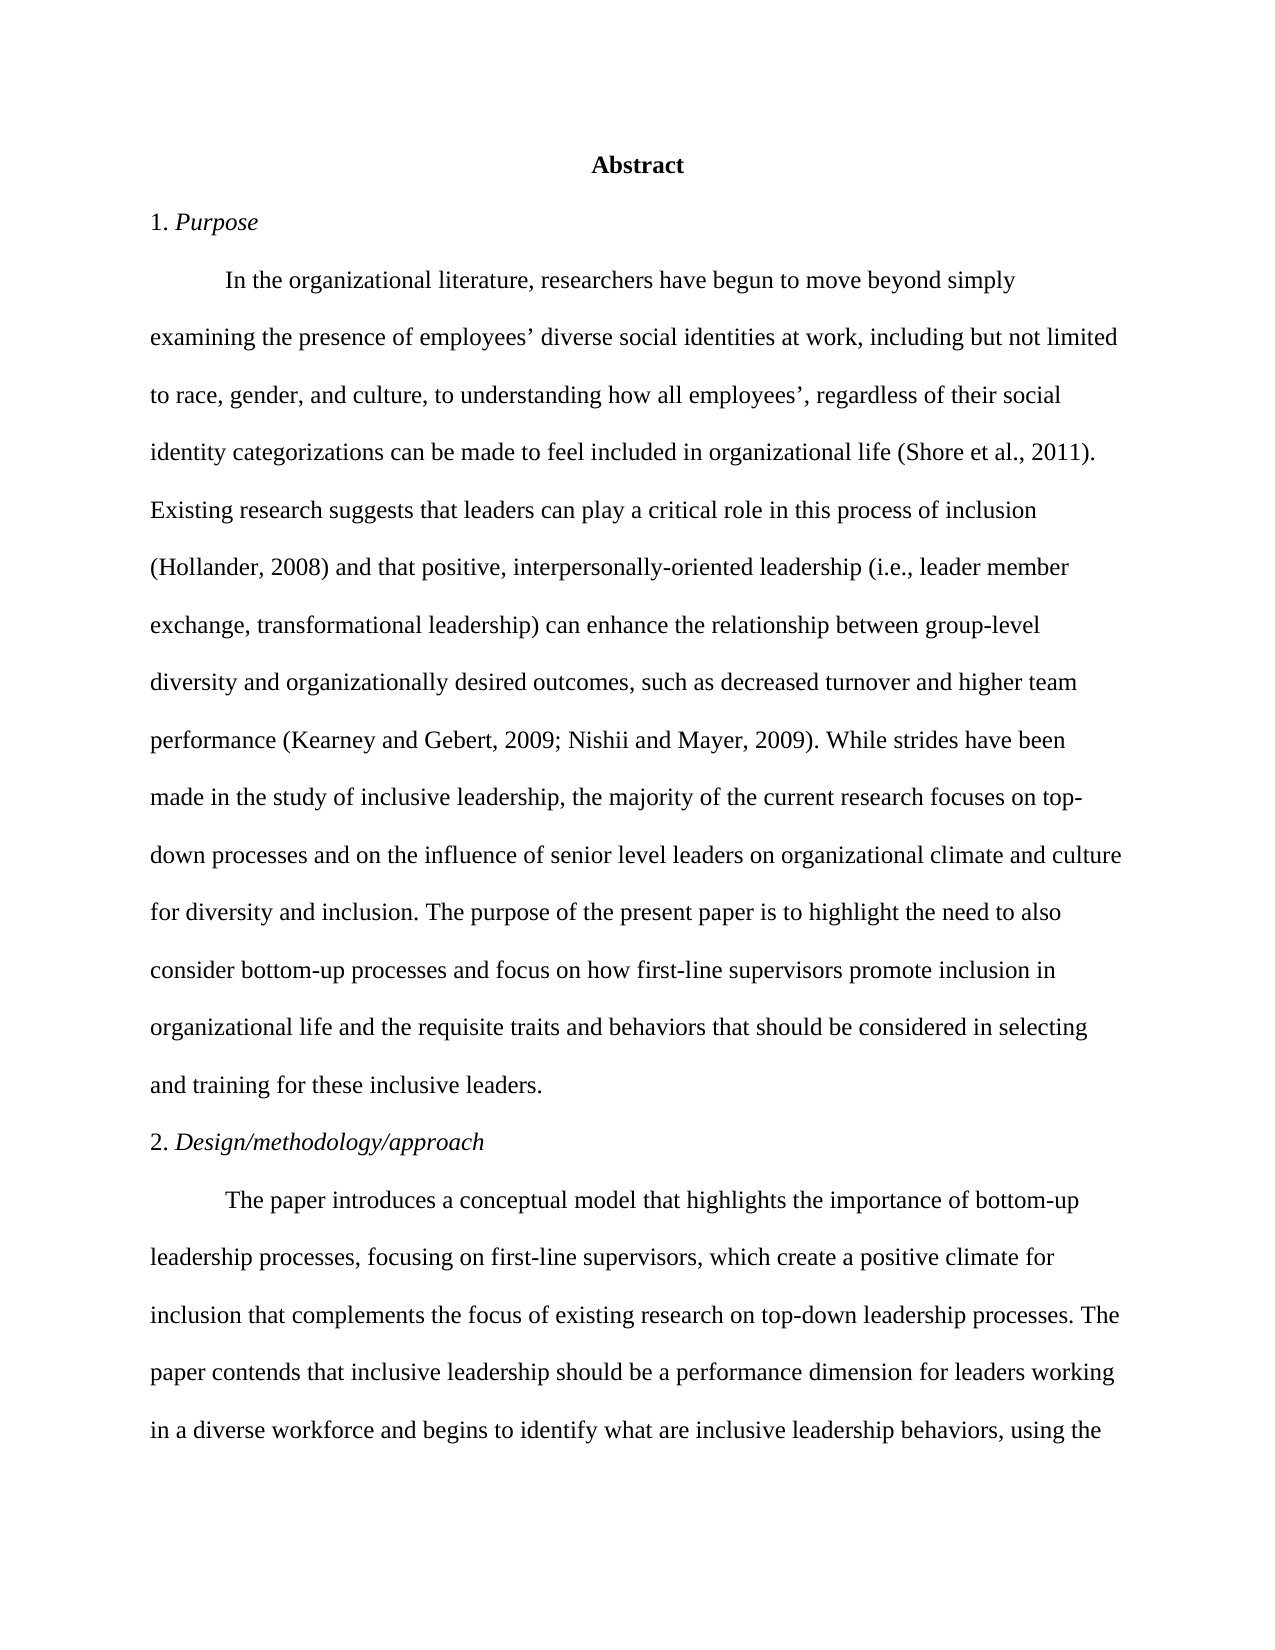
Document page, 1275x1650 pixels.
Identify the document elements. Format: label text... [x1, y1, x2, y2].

text 2. Design/methodology/approach [150, 1127, 1125, 1156]
text 1. Purpose [150, 207, 1125, 236]
text Abstract [150, 150, 1125, 179]
text In the organizational literature, researchers have begun to move beyond simply examining the presence of employees’ diverse social identities at work, including but not limited to race, gender, and culture, to understanding how all employees’, regardless of their social identity categorizations can be made to feel included in organizational life (Shore et al., 2011). Existing research suggests that leaders can play a critical role in this process of inclusion (Hollander, 2008) and that positive, interpersonally-oriented leadership (i.e., leader member exchange, transformational leadership) can enhance the relationship between group-level diversity and organizationally desired outcomes, such as decreased turnover and higher team performance (Kearney and Gebert, 2009; Nishii and Mayer, 2009). While strides have been made in the study of inclusive leadership, the majority of the current research focuses on top-down processes and on the influence of senior level leaders on organizational climate and culture for diversity and inclusion. The purpose of the present paper is to highlight the need to also consider bottom-up processes and focus on how first-line supervisors promote inclusion in organizational life and the requisite traits and behaviors that should be considered in selecting and training for these inclusive leaders. [150, 265, 1125, 1099]
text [150, 1185, 1125, 1444]
